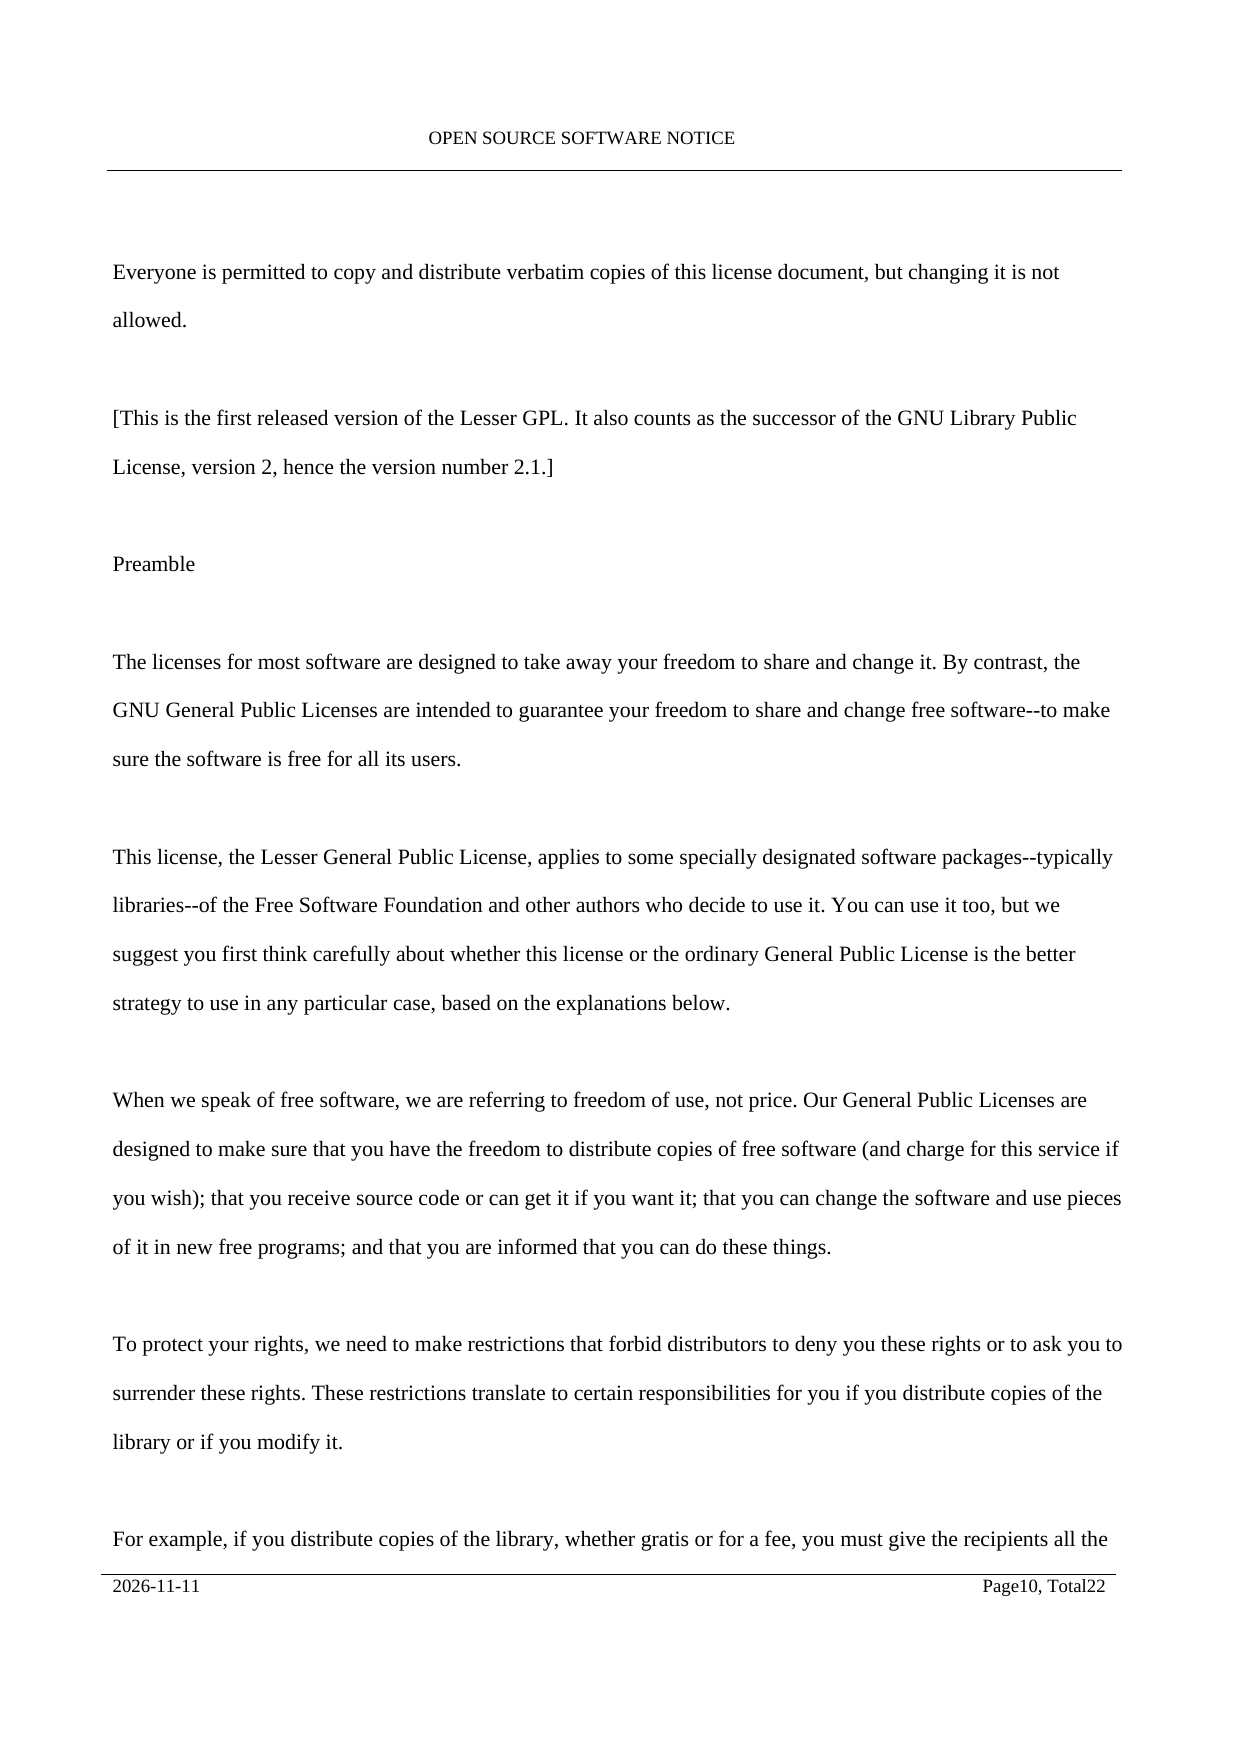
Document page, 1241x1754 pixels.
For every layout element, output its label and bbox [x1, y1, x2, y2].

text [112, 206, 1128, 1555]
